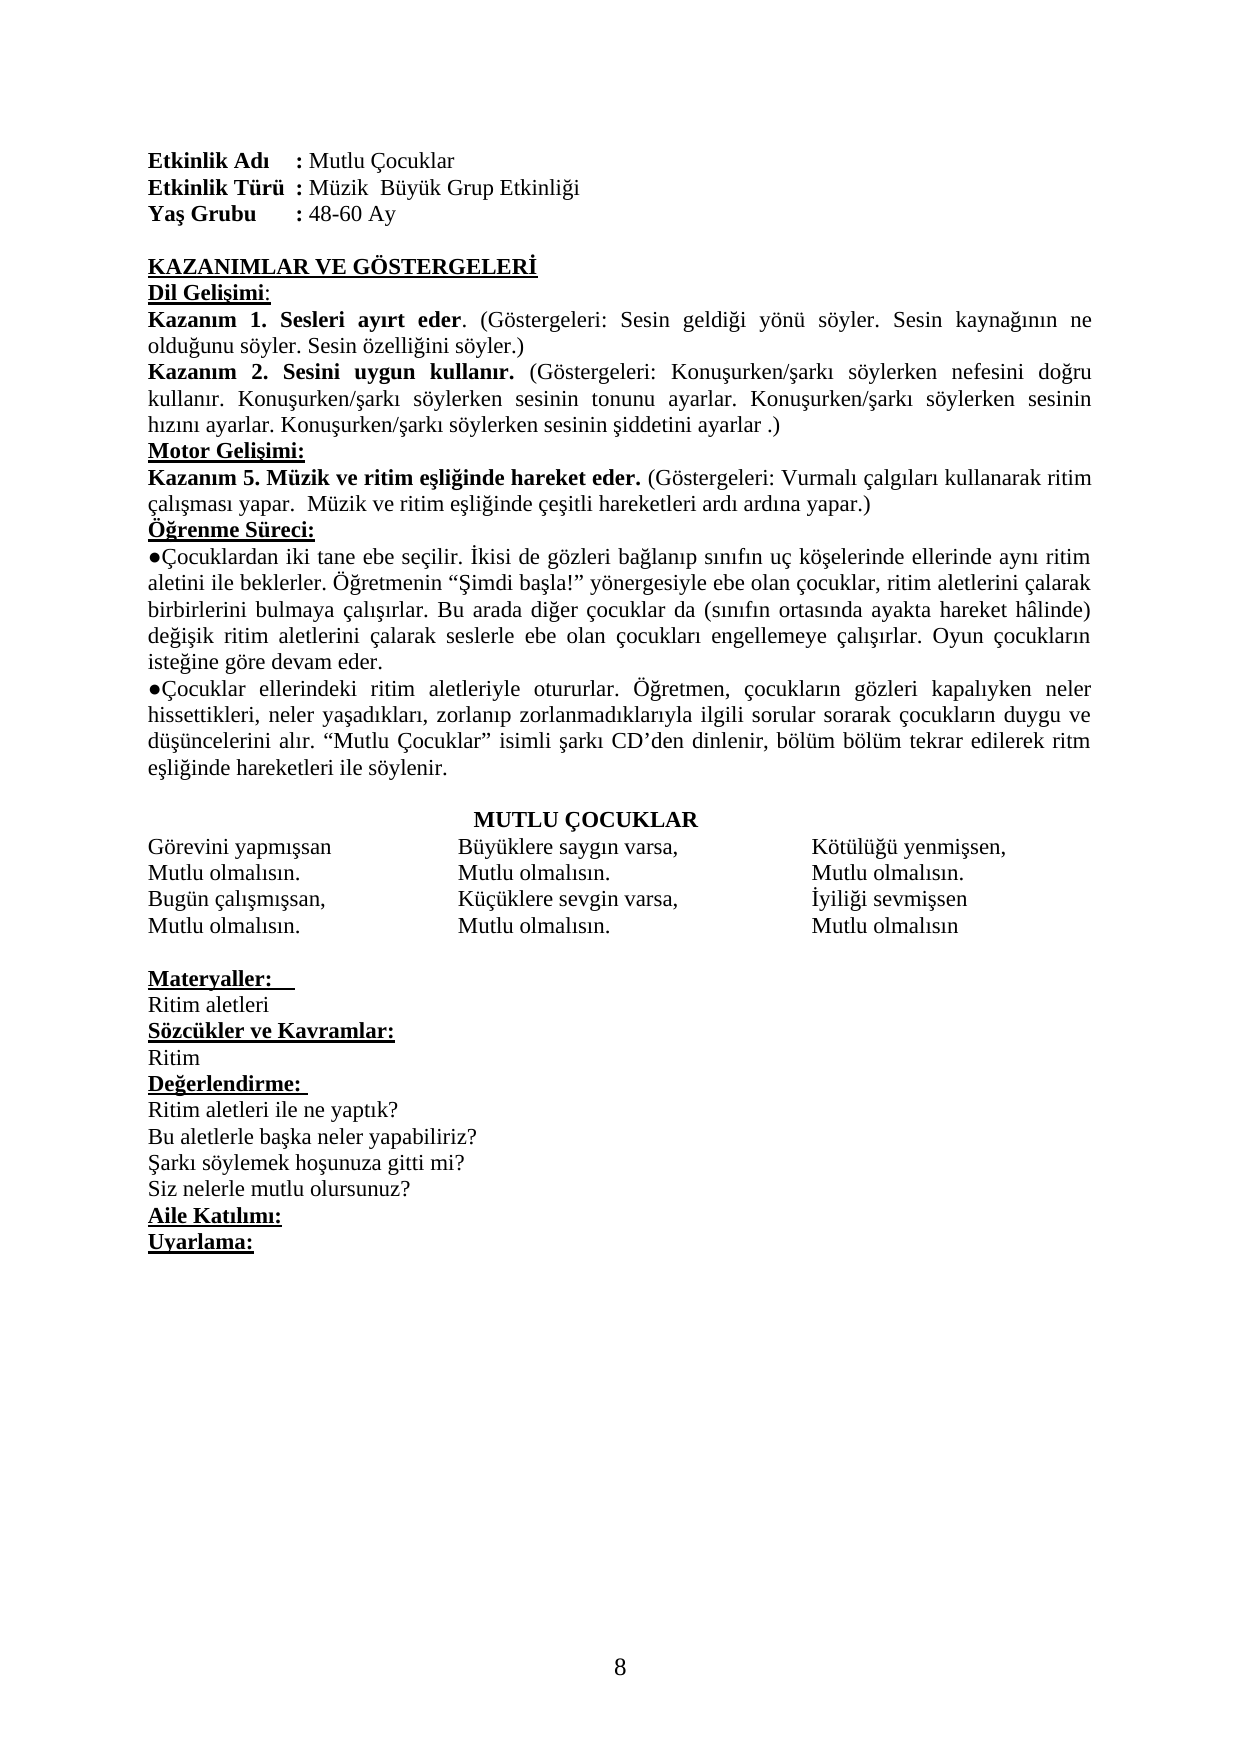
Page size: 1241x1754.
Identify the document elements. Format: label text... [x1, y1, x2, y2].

text Kazanım 2. Sesini uygun kullanır. (Göstergeleri: Konuşurken/şarkı söylerken nefesini doğru kullanır. Konuşurken/şarkı söylerken sesinin tonunu ayarlar. Konuşurken/şarkı söylerken sesinin hızını ayarlar. Konuşurken/şarkı söylerken sesinin şiddetini ayarlar .) [148, 358, 1093, 437]
text Aile Katılımı: [148, 1202, 1093, 1228]
text Bu aletlerle başka neler yapabiliriz? [148, 1123, 1093, 1149]
text Sözcükler ve Kavramlar: [148, 1017, 1093, 1044]
text MUTLU ÇOCUKLAR [148, 806, 1093, 833]
text Değerlendirme: [148, 1070, 1093, 1096]
text Kazanım 5. Müzik ve ritim eşliğinde hareket eder. (Göstergeleri: Vurmalı çalgıları kullanarak ritim çalışması yapar. Müzik ve ritim eşliğinde çeşitli hareketleri ardı ardına yapar.) [148, 464, 1093, 517]
text Ritim [148, 1044, 1093, 1070]
text Etkinlik Türü : Müzik Büyük Grup Etkinliği [148, 174, 1093, 200]
text Bugün çalışmışsan, Küçüklere sevgin varsa, İyiliği sevmişsen [148, 886, 1093, 912]
text Ritim aletleri [148, 991, 1093, 1017]
text Motor Gelişimi: [148, 437, 1093, 464]
text KAZANIMLAR VE GÖSTERGELERİ [148, 253, 1093, 279]
text Mutlu olmalısın. Mutlu olmalısın. Mutlu olmalısın [148, 912, 1093, 938]
text Siz nelerle mutlu olursunuz? [148, 1175, 1093, 1202]
text Görevini yapmışsan Büyüklere saygın varsa, Kötülüğü yenmişsen, [148, 833, 1093, 859]
text ●Çocuklar ellerindeki ritim aletleriyle otururlar. Öğretmen, çocukların gözleri kapalıyken neler hissettikleri, neler yaşadıkları, zorlanıp zorlanmadıklarıyla ilgili sorular sorarak çocukların duygu ve düşüncelerini alır. “Mutlu Çocuklar” isimli şarkı CD’den dinlenir, bölüm bölüm tekrar edilerek ritm eşliğinde hareketleri ile söylenir. [148, 675, 1093, 780]
text ●Çocuklardan iki tane ebe seçilir. İkisi de gözleri bağlanıp sınıfın uç köşelerinde ellerinde aynı ritim aletini ile beklerler. Öğretmenin “Şimdi başla!” yönergesiyle ebe olan çocuklar, ritim aletlerini çalarak birbirlerini bulmaya çalışırlar. Bu arada diğer çocuklar da (sınıfın ortasında ayakta hareket hâlinde) değişik ritim aletlerini çalarak seslerle ebe olan çocukları engellemeye çalışırlar. Oyun çocukların isteğine göre devam eder. [148, 543, 1093, 675]
text Uyarlama: [148, 1228, 1093, 1254]
text Dil Gelişimi: [148, 279, 1093, 306]
text Öğrenme Süreci: [148, 517, 1093, 543]
text Kazanım 1. Sesleri ayırt eder. (Göstergeleri: Sesin geldiği yönü söyler. Sesin kaynağının ne olduğunu söyler. Sesin özelliğini söyler.) [148, 306, 1093, 358]
text Ritim aletleri ile ne yaptık? [148, 1096, 1093, 1123]
text Etkinlik Adı : Mutlu Çocuklar [148, 148, 1093, 174]
text Yaş Grubu : 48-60 Ay [148, 200, 1093, 227]
text Materyaller: [148, 964, 1093, 991]
text Şarkı söylemek hoşunuza gitti mi? [148, 1149, 1093, 1175]
text Mutlu olmalısın. Mutlu olmalısın. Mutlu olmalısın. [148, 859, 1093, 886]
